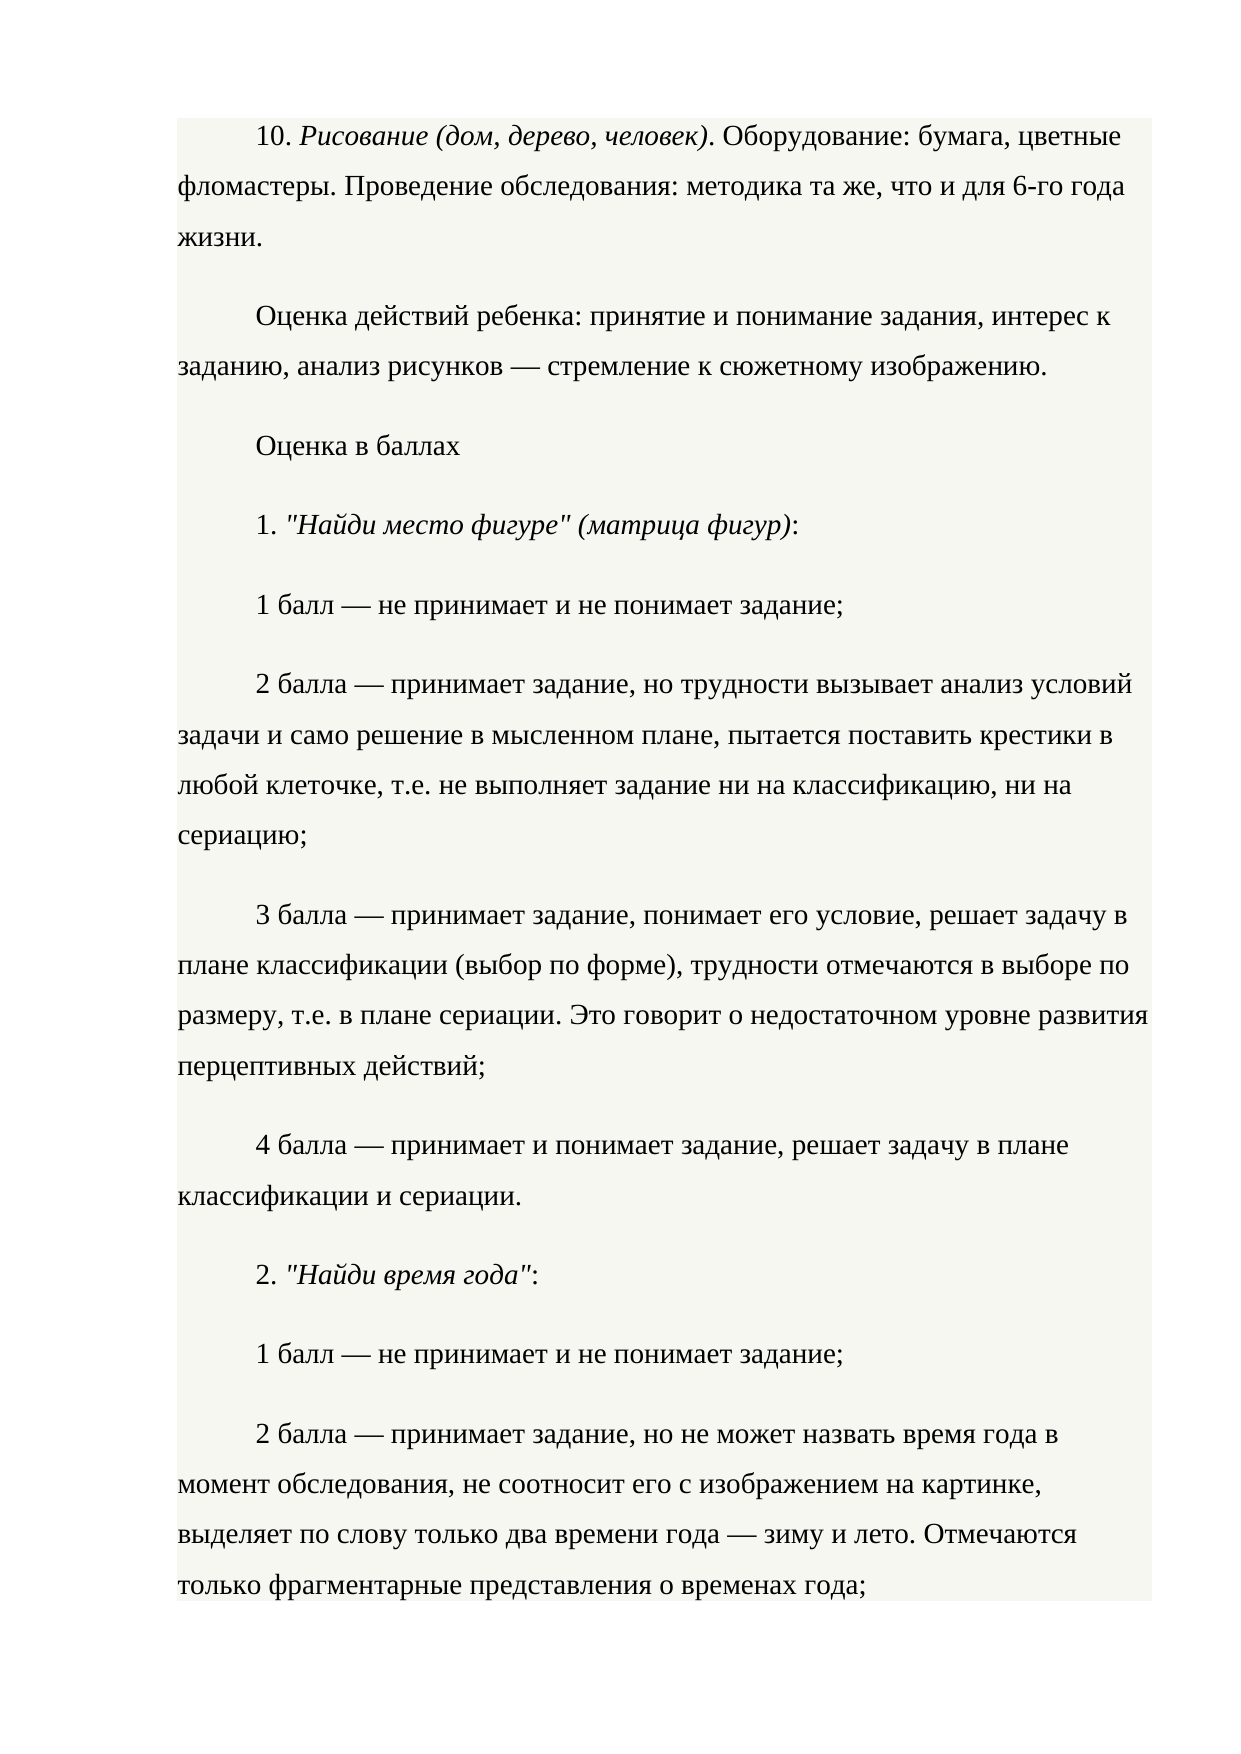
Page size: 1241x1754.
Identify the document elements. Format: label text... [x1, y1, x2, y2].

text 2. "Найди время года": [177, 1257, 1152, 1291]
text 1 балл — не принимает и не понимает задание; [177, 587, 1152, 621]
text 2 балла — принимает задание, но не может назвать время года в момент обследования, не соотносит его с изображением на картинке, выделяет по слову только два времени года — зиму и лето. Отмечаются только фрагментарные представления о временах года; [177, 1416, 1152, 1601]
text Оценка действий ребенка: принятие и понимание задания, интерес к заданию, анализ рисунков — стремление к сюжетному изображению. [177, 298, 1152, 382]
text 1 балл — не принимает и не понимает задание; [177, 1337, 1152, 1370]
text 10. Рисование (дом, дерево, человек). Оборудование: бумага, цветные фломастеры. Проведение обследования: методика та же, что и для 6-го года жизни. [177, 118, 1152, 252]
text 4 балла — принимает и понимает задание, решает задачу в плане классификации и сериации. [177, 1127, 1152, 1211]
text Оценка в баллах [177, 428, 1152, 462]
text 3 балла — принимает задание, понимает его условие, решает задачу в плане классификации (выбор по форме), трудности отмечаются в выборе по размеру, т.е. в плане сериации. Это говорит о недостаточном уровне развития перцептивных действий; [177, 897, 1152, 1081]
text 1. "Найди место фигуре" (матрица фигур): [177, 507, 1152, 541]
text 2 балла — принимает задание, но трудности вызывает анализ условий задачи и само решение в мысленном плане, пытается поставить крестики в любой клеточке, т.е. не выполняет задание ни на классификацию, ни на сериацию; [177, 666, 1152, 851]
